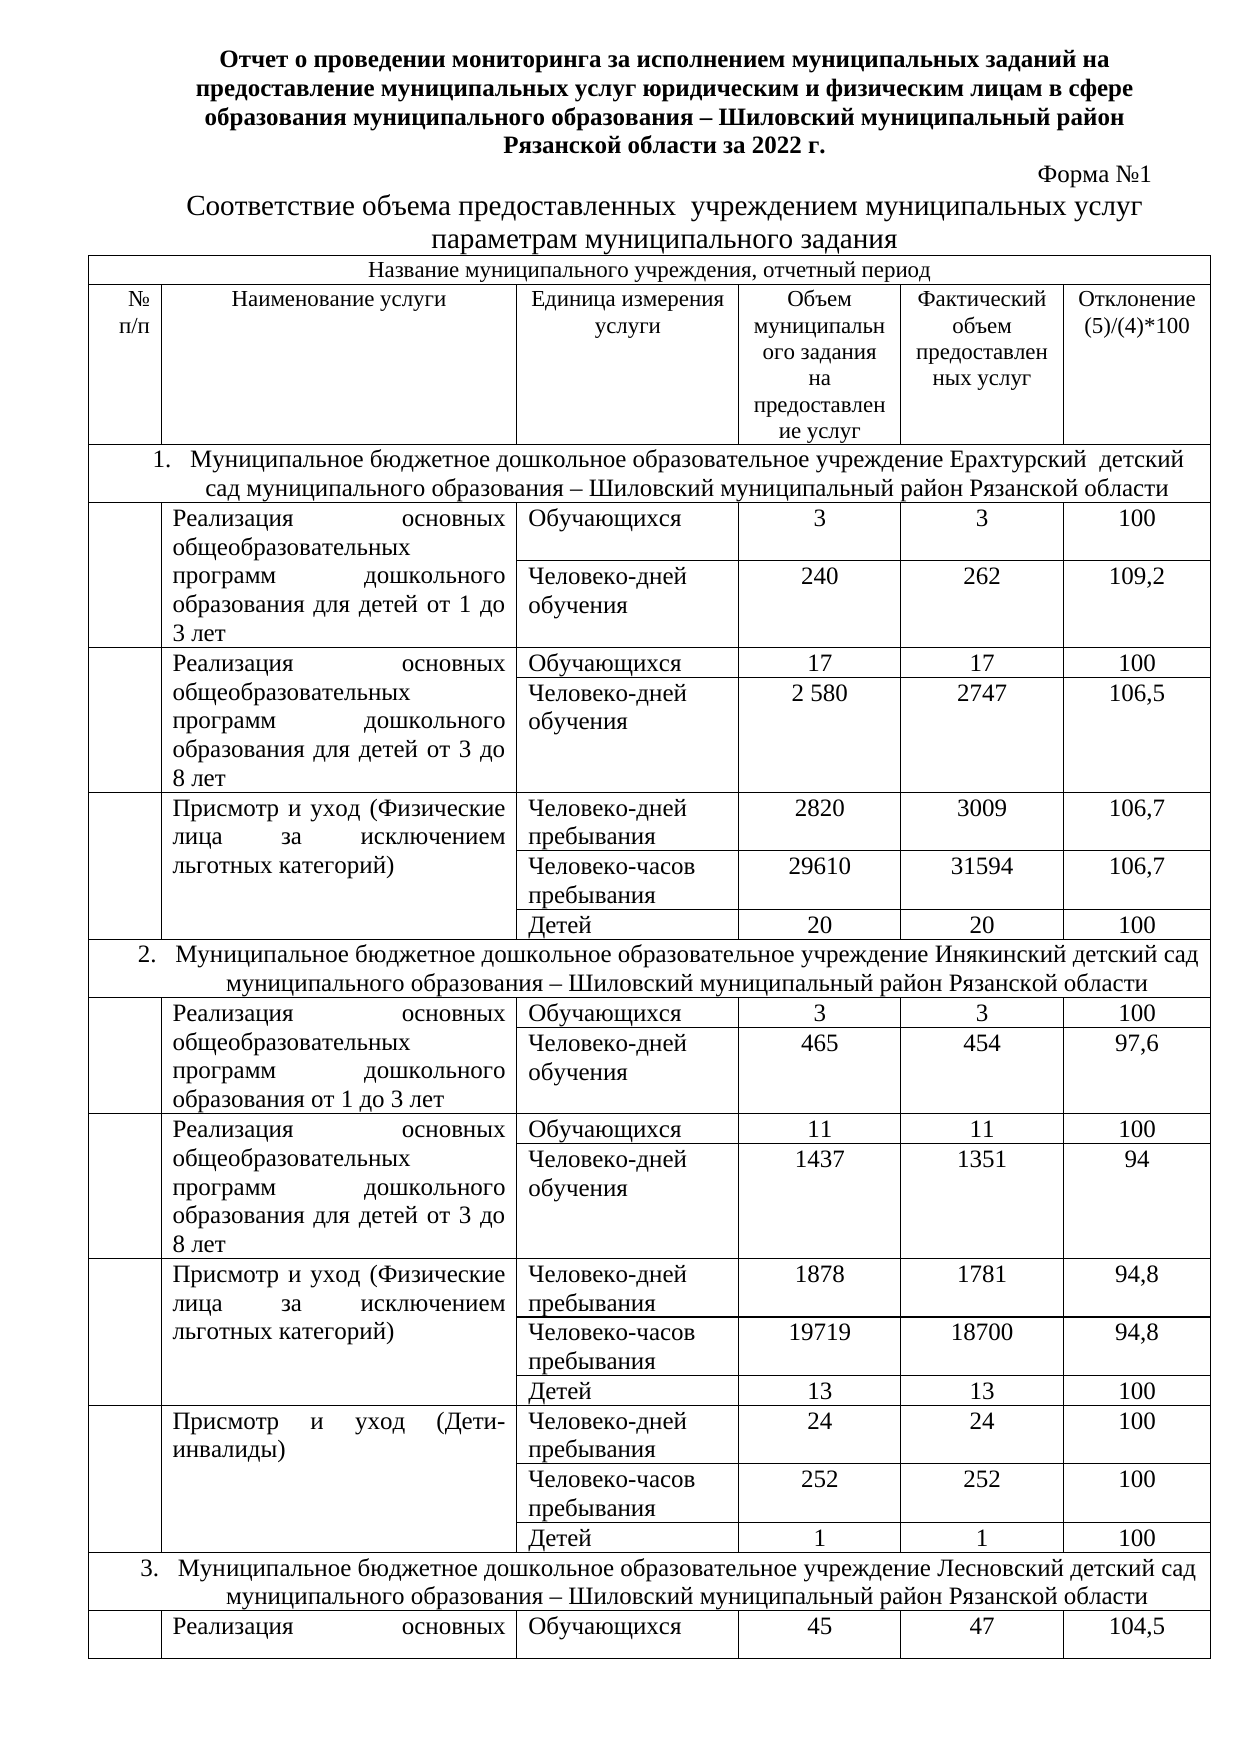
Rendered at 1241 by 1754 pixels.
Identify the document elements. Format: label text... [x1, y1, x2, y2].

text Рязанской области за 2022 г. [177, 131, 1152, 159]
table_cell [89, 503, 161, 647]
table_cell Детей [517, 1376, 738, 1405]
table_cell 240 [739, 561, 900, 647]
table_cell 3009 [901, 793, 1063, 850]
table_cell 17 [739, 648, 900, 677]
table_cell 252 [739, 1464, 900, 1522]
table_cell 100 [1064, 503, 1210, 560]
table_cell 106,7 [1064, 851, 1210, 909]
table_cell 3 [901, 503, 1063, 560]
table_cell 97,6 [1064, 1028, 1210, 1113]
table_cell [89, 1611, 161, 1658]
table_cell Присмотр и уход (Физические лица за исключением льготных категорий) [162, 793, 516, 938]
table_cell Реализация основных общеобразовательных программ дошкольного образования для детей от 3 до 8 лет [162, 1114, 516, 1258]
table_cell 109,2 [1064, 561, 1210, 647]
table_cell 3 [739, 998, 900, 1027]
table_cell Муниципальное бюджетное дошкольное образовательное учреждение Инякинский детский сад муниципального образования – Шиловский муниципальный район Рязанской области [89, 940, 1210, 997]
table_cell 1351 [901, 1144, 1063, 1258]
table_cell 94 [1064, 1144, 1210, 1258]
table_cell Обучающихся [517, 1611, 738, 1658]
table_cell 262 [901, 561, 1063, 647]
table_cell 24 [901, 1406, 1063, 1463]
table_cell 100 [1064, 1406, 1210, 1463]
table_cell Объем муниципального задания на предоставление услуг [739, 285, 900, 443]
table_cell 2820 [739, 793, 900, 850]
table_cell 100 [1064, 1114, 1210, 1143]
table_cell Человеко-часов пребывания [517, 851, 738, 909]
table_cell Детей [517, 1523, 738, 1552]
table_cell 100 [1064, 998, 1210, 1027]
table_cell 1878 [739, 1259, 900, 1316]
table_cell 100 [1064, 1523, 1210, 1552]
table_cell 2 580 [739, 678, 900, 792]
table_cell Человеко-дней пребывания [517, 793, 738, 850]
table_cell 24 [739, 1406, 900, 1463]
table_cell 454 [901, 1028, 1063, 1113]
table_cell Фактический объем предоставленных услуг [901, 285, 1063, 443]
table_cell 100 [1064, 910, 1210, 938]
text Отчет о проведении мониторинга за исполнением муниципальных заданий на предоставление муниципальных услуг юридическим и физическим лицам в сфере образования муниципального образования – Шиловский муниципальный район [177, 44, 1152, 131]
table_cell Обучающихся [517, 503, 738, 560]
table_cell Человеко-дней пребывания [517, 1406, 738, 1463]
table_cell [162, 1611, 516, 1658]
table_cell 13 [901, 1376, 1063, 1405]
table_cell 11 [901, 1114, 1063, 1143]
table_cell 2747 [901, 678, 1063, 792]
table_cell [89, 1259, 161, 1405]
table_cell 20 [901, 910, 1063, 938]
table_cell Единица измерения услуги [517, 285, 738, 443]
table_cell Муниципальное бюджетное дошкольное образовательное учреждение Ерахтурский детский сад муниципального образования – Шиловский муниципальный район Рязанской области [89, 445, 1210, 502]
table_cell Детей [517, 910, 738, 938]
table_cell Наименование услуги [162, 285, 516, 443]
table_cell 47 [901, 1611, 1063, 1658]
table_cell Реализация основных общеобразовательных программ дошкольного образования от 1 до 3 лет [162, 998, 516, 1113]
table_cell 106,7 [1064, 793, 1210, 850]
table_cell [89, 1406, 161, 1552]
table_cell [89, 998, 161, 1113]
table_cell Обучающихся [517, 648, 738, 677]
table_cell № п/п [89, 285, 161, 443]
table_cell Обучающихся [517, 1114, 738, 1143]
table_cell Присмотр и уход (Дети-инвалиды) [162, 1406, 516, 1552]
table_cell Человеко-дней обучения [517, 1144, 738, 1258]
table_cell 1 [901, 1523, 1063, 1552]
table_cell 29610 [739, 851, 900, 909]
table_cell 104,5 [1064, 1611, 1210, 1658]
table_cell 100 [1064, 1376, 1210, 1405]
table_cell 1 [739, 1523, 900, 1552]
table_cell 1781 [901, 1259, 1063, 1316]
table_cell 94,8 [1064, 1318, 1210, 1375]
table_header Название муниципального учреждения, отчетный период [89, 256, 1210, 284]
table_cell [89, 1114, 161, 1258]
text Соответствие объема предоставленных учреждением муниципальных услуг параметрам муниципального задания [177, 188, 1152, 255]
table_cell Человеко-дней обучения [517, 678, 738, 792]
table_cell 1437 [739, 1144, 900, 1258]
table_cell 252 [901, 1464, 1063, 1522]
table_cell 31594 [901, 851, 1063, 909]
table_cell 11 [739, 1114, 900, 1143]
table_cell Человеко-часов пребывания [517, 1464, 738, 1522]
table_cell 106,5 [1064, 678, 1210, 792]
table_cell Отклонение (5)/(4)*100 [1064, 285, 1210, 443]
table_cell 100 [1064, 1464, 1210, 1522]
table_cell Реализация основных общеобразовательных программ дошкольного образования для детей от 1 до 3 лет [162, 503, 516, 647]
table_cell Человеко-часов пребывания [517, 1318, 738, 1375]
table_cell Реализация основных общеобразовательных программ дошкольного образования для детей от 3 до 8 лет [162, 648, 516, 792]
table_cell 45 [739, 1611, 900, 1658]
table_cell [89, 648, 161, 792]
table_cell 94,8 [1064, 1259, 1210, 1316]
table_cell 3 [901, 998, 1063, 1027]
table_cell 465 [739, 1028, 900, 1113]
table_cell Муниципальное бюджетное дошкольное образовательное учреждение Лесновский детский сад муниципального образования – Шиловский муниципальный район Рязанской области [89, 1553, 1210, 1610]
table_cell Человеко-дней обучения [517, 1028, 738, 1113]
table_cell 100 [1064, 648, 1210, 677]
table_cell 18700 [901, 1318, 1063, 1375]
table_cell 20 [739, 910, 900, 938]
table_cell Человеко-дней пребывания [517, 1259, 738, 1316]
table_cell Человеко-дней обучения [517, 561, 738, 647]
table_cell 3 [739, 503, 900, 560]
table_cell Присмотр и уход (Физические лица за исключением льготных категорий) [162, 1259, 516, 1405]
table_cell Обучающихся [517, 998, 738, 1027]
table_cell [89, 793, 161, 938]
table_cell 17 [901, 648, 1063, 677]
text Форма №1 [177, 159, 1152, 188]
table_cell 19719 [739, 1318, 900, 1375]
table_cell 13 [739, 1376, 900, 1405]
